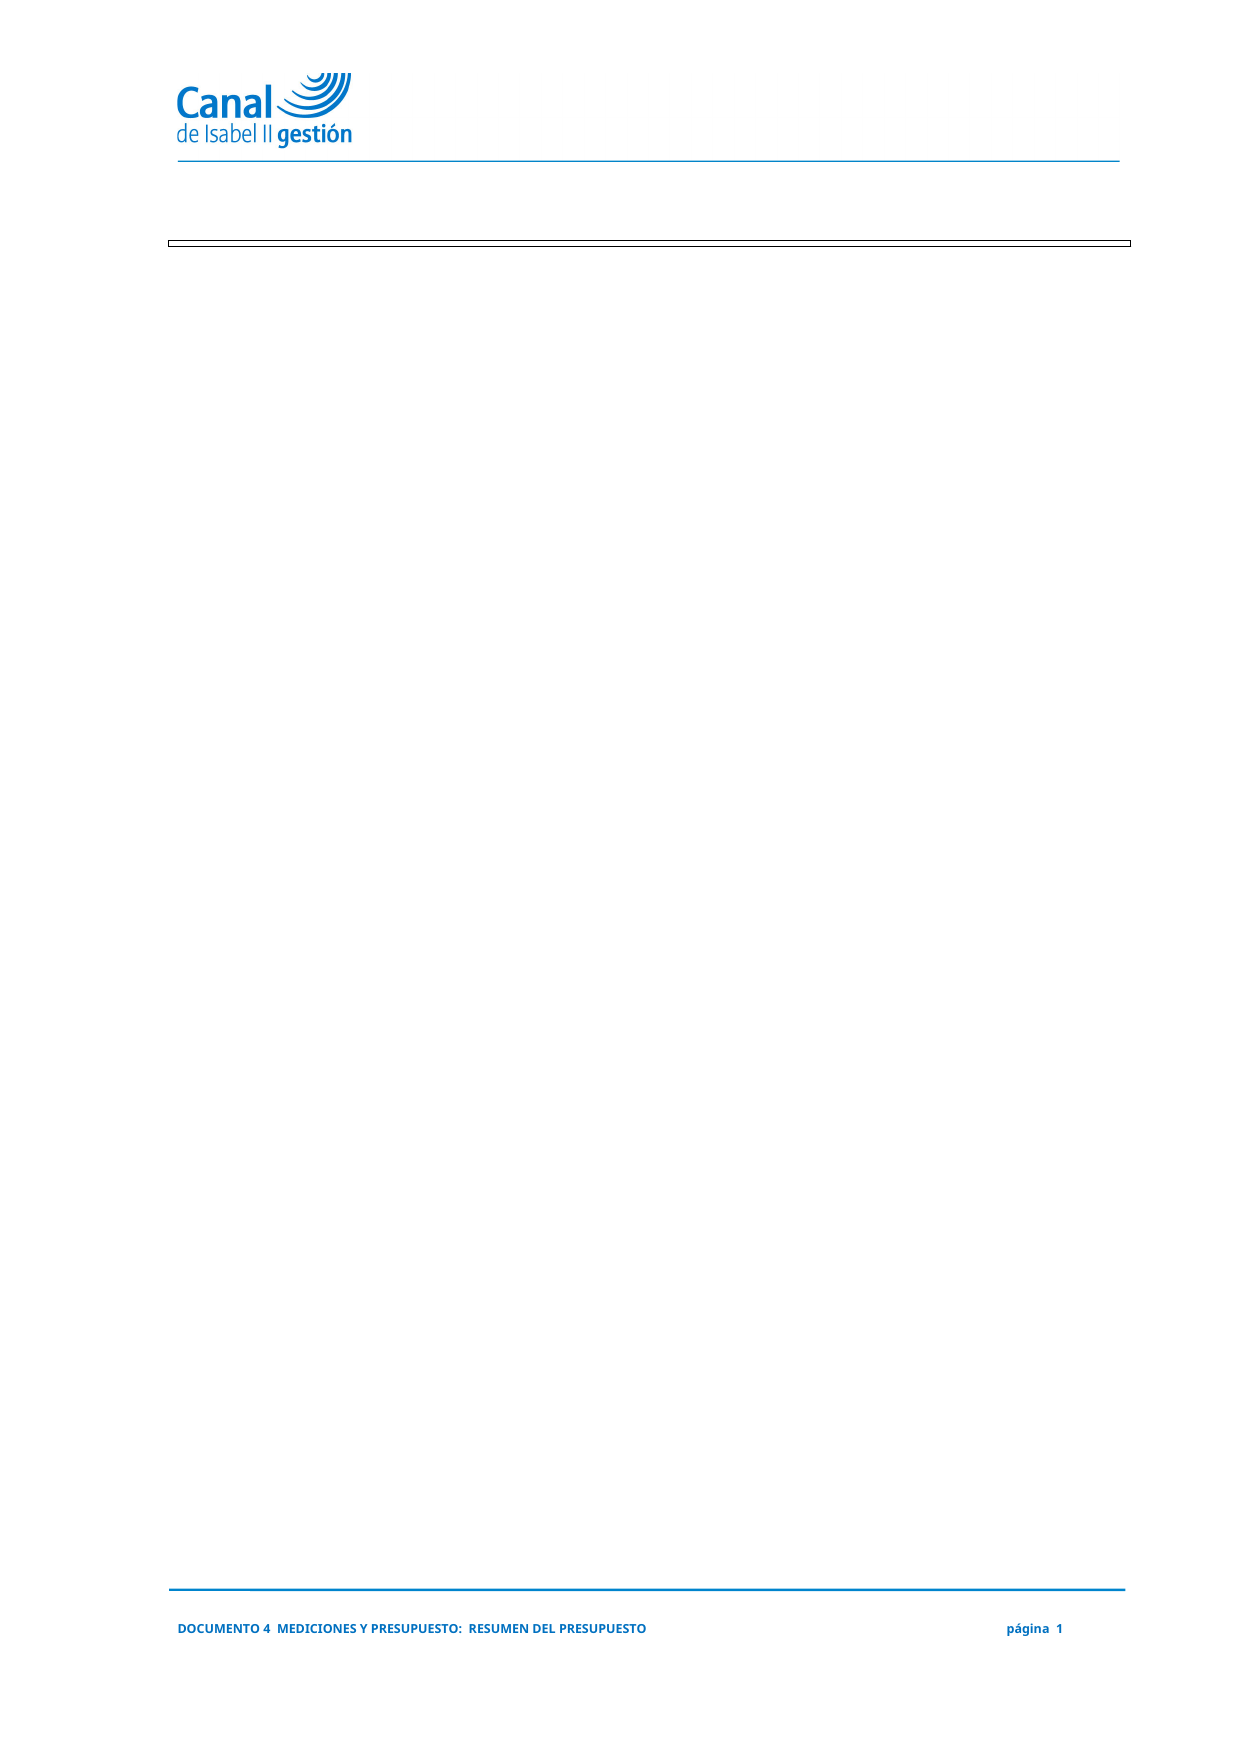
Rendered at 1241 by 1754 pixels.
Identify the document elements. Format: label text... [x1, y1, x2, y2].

picture [177, 73, 1120, 160]
